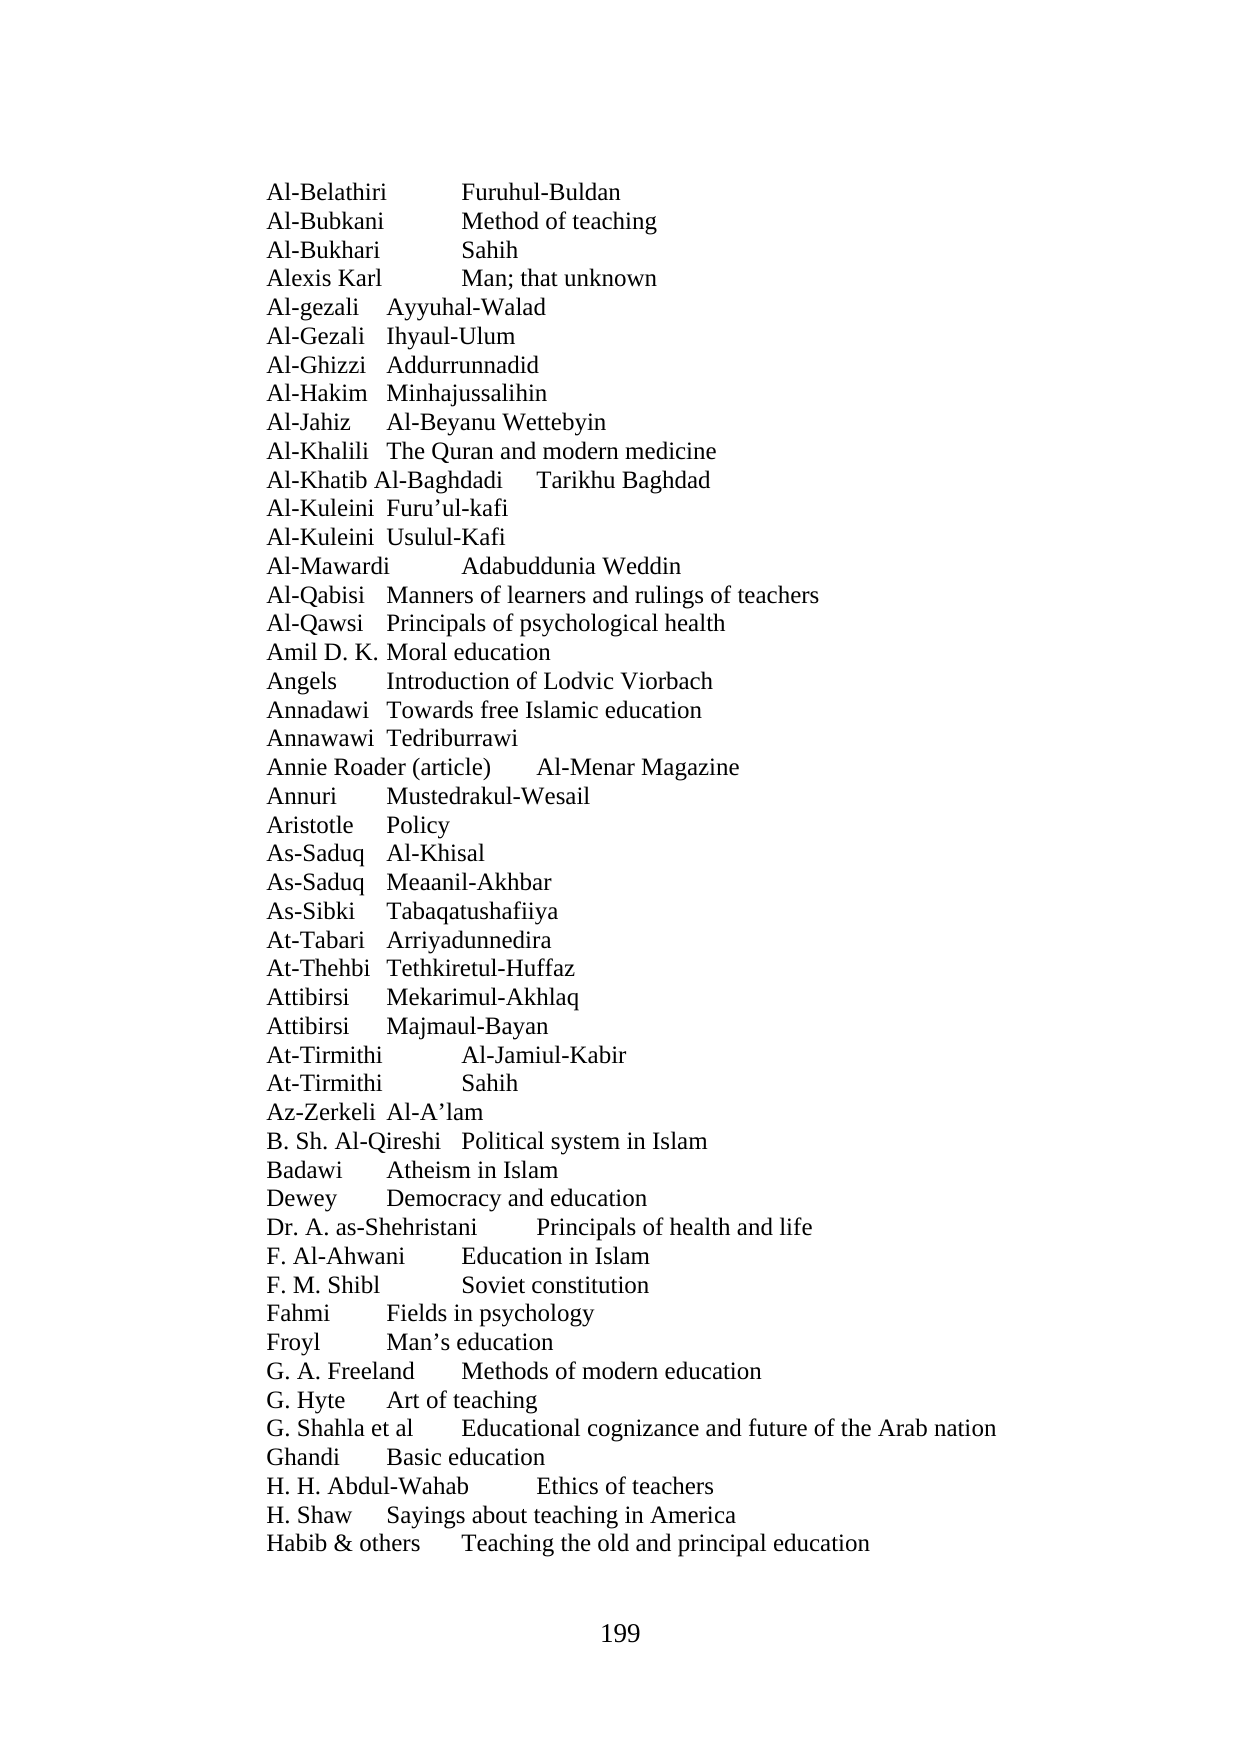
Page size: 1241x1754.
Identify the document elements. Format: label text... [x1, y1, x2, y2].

text G. A. Freeland Methods of modern education [236, 1356, 1004, 1385]
text Al-Gezali Ihyaul-Ulum [236, 321, 1004, 350]
text Al-Bukhari Sahih [236, 235, 1004, 263]
text Al-gezali Ayyuhal-Walad [236, 292, 1004, 321]
text G. Hyte Art of teaching [236, 1385, 1004, 1413]
text Az-Zerkeli Al-A’lam [236, 1097, 1004, 1126]
text Al-Belathiri Furuhul-Buldan [236, 177, 1004, 206]
text Fahmi Fields in psychology [236, 1298, 1004, 1327]
text Attibirsi Majmaul-Bayan [236, 1011, 1004, 1040]
text Al-Mawardi Adabuddunia Weddin [236, 551, 1004, 580]
text Dewey Democracy and education [236, 1183, 1004, 1212]
text Al-Jahiz Al-Beyanu Wettebyin [236, 407, 1004, 436]
text G. Shahla et al Educational cognizance and future of the Arab nation [236, 1413, 1004, 1442]
text Attibirsi Mekarimul-Akhlaq [236, 982, 1004, 1011]
text Angels Introduction of Lodvic Viorbach [236, 666, 1004, 695]
text Badawi Atheism in Islam [236, 1155, 1004, 1183]
text At-Tirmithi Al-Jamiul-Kabir [236, 1040, 1004, 1068]
text As-Saduq Meaanil-Akhbar [236, 867, 1004, 896]
text At-Tirmithi Sahih [236, 1068, 1004, 1097]
text Al-Khatib Al-Baghdadi Tarikhu Baghdad [236, 465, 1004, 493]
text Al-Khalili The Quran and modern medicine [236, 436, 1004, 465]
text B. Sh. Al-Qireshi Political system in Islam [236, 1126, 1004, 1155]
text Al-Bubkani Method of teaching [236, 206, 1004, 235]
text Alexis Karl Man; that unknown [236, 263, 1004, 292]
text Al-Qawsi Principals of psychological health [236, 608, 1004, 637]
text Annie Roader (article) Al-Menar Magazine [236, 752, 1004, 781]
text At-Thehbi Tethkiretul-Huffaz [236, 953, 1004, 982]
text Froyl Man’s education [236, 1327, 1004, 1356]
text As-Saduq Al-Khisal [236, 838, 1004, 867]
text Habib & others Teaching the old and principal education [236, 1528, 1004, 1557]
text H. H. Abdul-Wahab Ethics of teachers [236, 1471, 1004, 1500]
text Al-Ghizzi Addurrunnadid [236, 350, 1004, 378]
text Aristotle Policy [236, 810, 1004, 838]
text Annawawi Tedriburrawi [236, 723, 1004, 752]
text Dr. A. as-Shehristani Principals of health and life [236, 1212, 1004, 1241]
text H. Shaw Sayings about teaching in America [236, 1500, 1004, 1528]
text Ghandi Basic education [236, 1442, 1004, 1471]
text Annadawi Towards free Islamic education [236, 695, 1004, 723]
text Al-Hakim Minhajussalihin [236, 378, 1004, 407]
text As-Sibki Tabaqatushafiiya [236, 896, 1004, 925]
text Annuri Mustedrakul-Wesail [236, 781, 1004, 810]
text F. M. Shibl Soviet constitution [236, 1270, 1004, 1298]
text Al-Kuleini Usulul-Kafi [236, 522, 1004, 551]
text Al-Kuleini Furu’ul-kafi [236, 493, 1004, 522]
text Amil D. K. Moral education [236, 637, 1004, 666]
text F. Al-Ahwani Education in Islam [236, 1241, 1004, 1270]
text Al-Qabisi Manners of learners and rulings of teachers [236, 580, 1004, 608]
text At-Tabari Arriyadunnedira [236, 925, 1004, 953]
